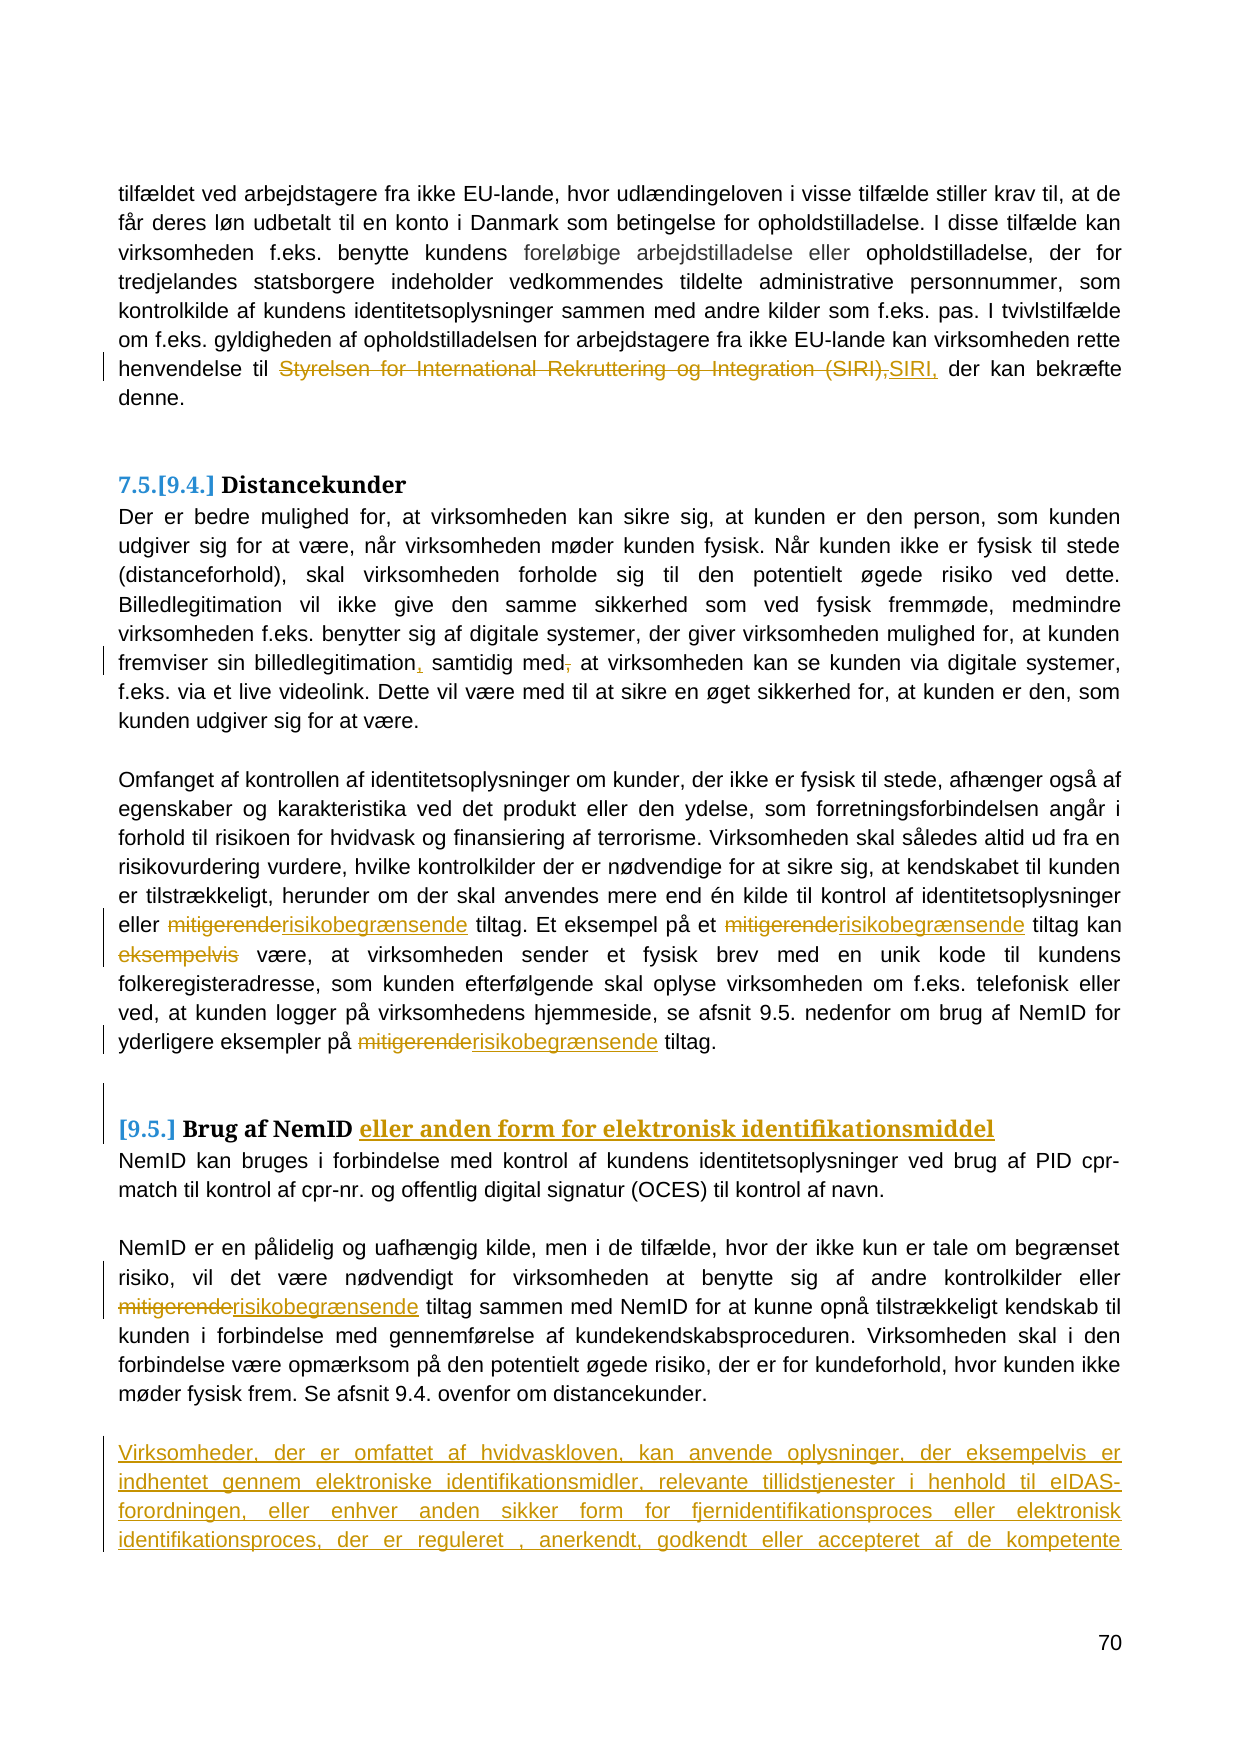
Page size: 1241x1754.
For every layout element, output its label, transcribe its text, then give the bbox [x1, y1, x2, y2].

text NemID kan bruges i forbindelse med kontrol af kundens identitetsoplysninger ved brug af PID cpr-match til kontrol af cpr-nr. og offentlig digital signatur (OCES) til kontrol af navn. [118, 1144, 1122, 1202]
text Der er bedre mulighed for, at virksomheden kan sikre sig, at kunden er den person, som kunden udgiver sig for at være, når virksomheden møder kunden fysisk. Når kunden ikke er fysisk til stede (distanceforhold), skal virksomheden forholde sig til den potentielt øgede risiko ved dette. Billedlegitimation vil ikke give den samme sikkerhed som ved fysisk fremmøde, medmindre virksomheden f.eks. benytter sig af digitale systemer, der giver virksomheden mulighed for, at kunden fremviser sin billedlegitimation samtidig med at virksomheden kan se kunden via digitale systemer, f.eks. via et live videolink. Dette vil være med til at sikre en øget sikkerhed for, at kunden er den, som kunden udgiver sig for at være. [118, 500, 1122, 733]
text NemID er en pålidelig og uafhængig kilde, men i de tilfælde, hvor der ikke kun er tale om begrænset risiko, vil det være nødvendigt for virksomheden at benytte sig af andre kontrolkilder eller tiltag sammen med NemID for at kunne opnå tilstrækkeligt kendskab til kunden i forbindelse med gennemførelse af kundekendskabsproceduren. Virksomheden skal i den forbindelse være opmærksom på den potentielt øgede risiko, der er for kundeforhold, hvor kunden ikke møder fysisk frem. Se afsnit 9.4. ovenfor om distancekunder. [118, 1231, 1122, 1406]
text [118, 177, 1122, 411]
subtitle Distancekunder [118, 469, 1122, 500]
text Omfanget af kontrollen af identitetsoplysninger om kunder, der ikke er fysisk til stede, afhænger også af egenskaber og karakteristika ved det produkt eller den ydelse, som forretningsforbindelsen angår i forhold til risikoen for hvidvask og finansiering af terrorisme. Virksomheden skal således altid ud fra en risikovurdering vurdere, hvilke kontrolkilder der er nødvendige for at sikre sig, at kendskabet til kunden er tilstrækkeligt, herunder om der skal anvendes mere end én kilde til kontrol af identitetsoplysninger eller tiltag. Et eksempel på et tiltag kan være, at virksomheden sender et fysisk brev med en unik kode til kundens folkeregisteradresse, som kunden efterfølgende skal oplyse virksomheden om f.eks. telefonisk eller ved, at kunden logger på virksomhedens hjemmeside, se afsnit 9.5. nedenfor om brug af NemID for yderligere eksempler på tiltag. [118, 763, 1122, 1054]
subtitle Brug af NemID [118, 1113, 1122, 1144]
